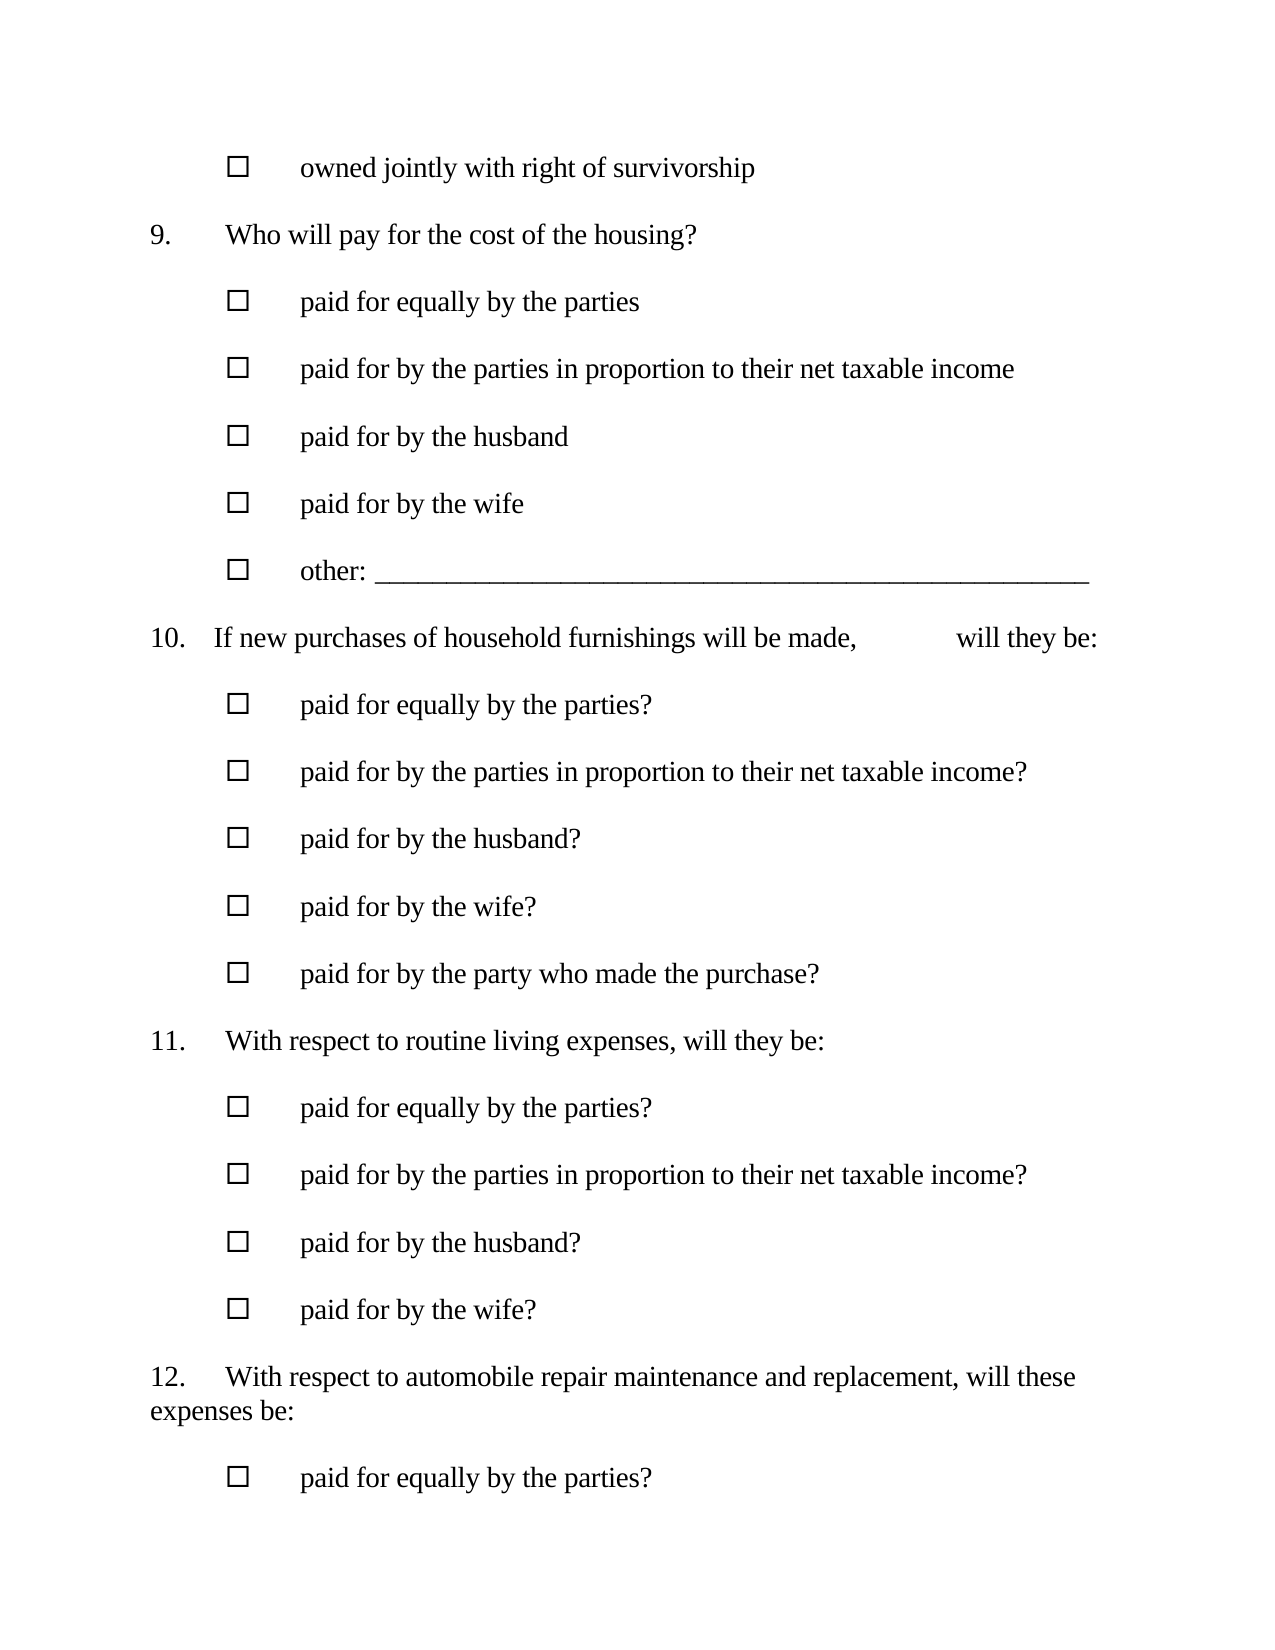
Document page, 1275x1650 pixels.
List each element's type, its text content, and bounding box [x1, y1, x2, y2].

text paid for by the parties in proportion to their net taxable income? [150, 754, 1125, 788]
text paid for equally by the parties? [150, 1090, 1125, 1124]
text paid for by the husband? [150, 822, 1125, 855]
text paid for by the husband [150, 419, 1125, 452]
text paid for by the parties in proportion to their net taxable income? [150, 1157, 1125, 1191]
text other: __________________________________________________ [150, 553, 1125, 587]
text paid for equally by the parties? [150, 1460, 1125, 1493]
text owned jointly with right of survivorship [150, 150, 1125, 184]
text paid for by the husband? [150, 1225, 1125, 1258]
text 9. Who will pay for the cost of the housing? [150, 217, 1125, 251]
text paid for equally by the parties [150, 284, 1125, 318]
text paid for by the party who made the purchase? [150, 956, 1125, 990]
text paid for by the parties in proportion to their net taxable income [150, 351, 1125, 385]
text 11. With respect to routine living expenses, will they be: [150, 1023, 1125, 1057]
text paid for by the wife [150, 486, 1125, 519]
text 10. If new purchases of household furnishings will be made, will they be: [150, 620, 1125, 654]
text paid for by the wife? [150, 1292, 1125, 1326]
text paid for by the wife? [150, 889, 1125, 922]
text paid for equally by the parties? [150, 687, 1125, 721]
text 12. With respect to automobile repair maintenance and replacement, will these expenses be: [150, 1359, 1125, 1426]
